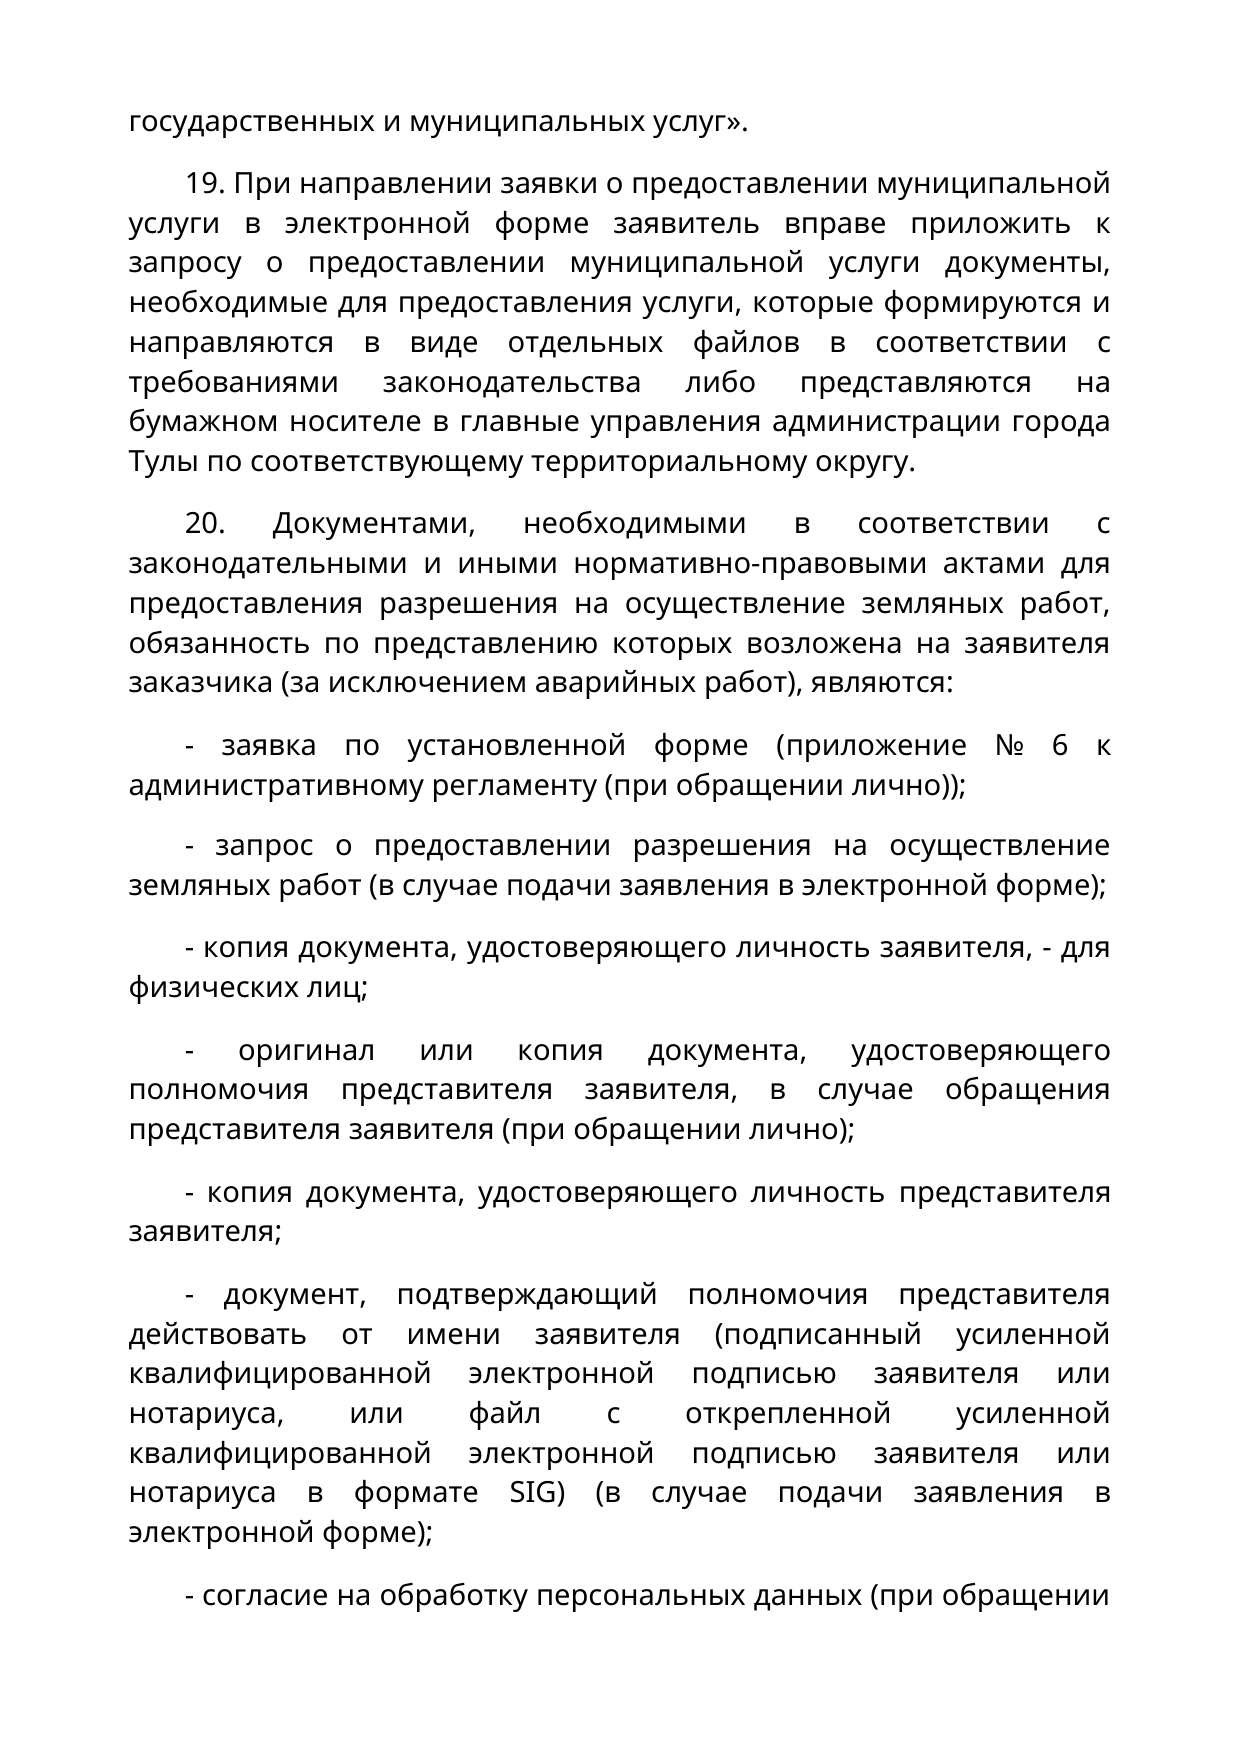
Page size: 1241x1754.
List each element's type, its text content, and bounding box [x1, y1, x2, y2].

text - оригинал или копия документа, удостоверяющего полномочия представителя заявителя, в случае обращения представителя заявителя (при обращении лично); [128, 1029, 1111, 1148]
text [128, 100, 1111, 139]
text - запрос о предоставлении разрешения на осуществление земляных работ (в случае подачи заявления в электронной форме); [128, 824, 1111, 904]
text - заявка по установленной форме (приложение № 6 к административному регламенту (при обращении лично)); [128, 724, 1111, 803]
text 19. При направлении заявки о предоставлении муниципальной услуги в электронной форме заявитель вправе приложить к запросу о предоставлении муниципальной услуги документы, необходимые для предоставления услуги, которые формируются и направляются в виде отдельных файлов в соответствии с требованиями законодательства либо представляются на бумажном носителе в главные управления администрации города Тулы по соответствующему территориальному округу. [128, 162, 1111, 480]
text - копия документа, удостоверяющего личность заявителя, - для физических лиц; [128, 927, 1111, 1006]
text - документ, подтверждающий полномочия представителя действовать от имени заявителя (подписанный усиленной квалифицированной электронной подписью заявителя или нотариуса, или файл с открепленной усиленной квалифицированной электронной подписью заявителя или нотариуса в формате SIG) (в случае подачи заявления в электронной форме); [128, 1273, 1111, 1551]
text - копия документа, удостоверяющего личность представителя заявителя; [128, 1171, 1111, 1250]
text 20. Документами, необходимыми в соответствии с законодательными и иными нормативно-правовыми актами для предоставления разрешения на осуществление земляных работ, обязанность по представлению которых возложена на заявителя заказчика (за исключением аварийных работ), являются: [128, 503, 1111, 701]
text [128, 1574, 1111, 1614]
